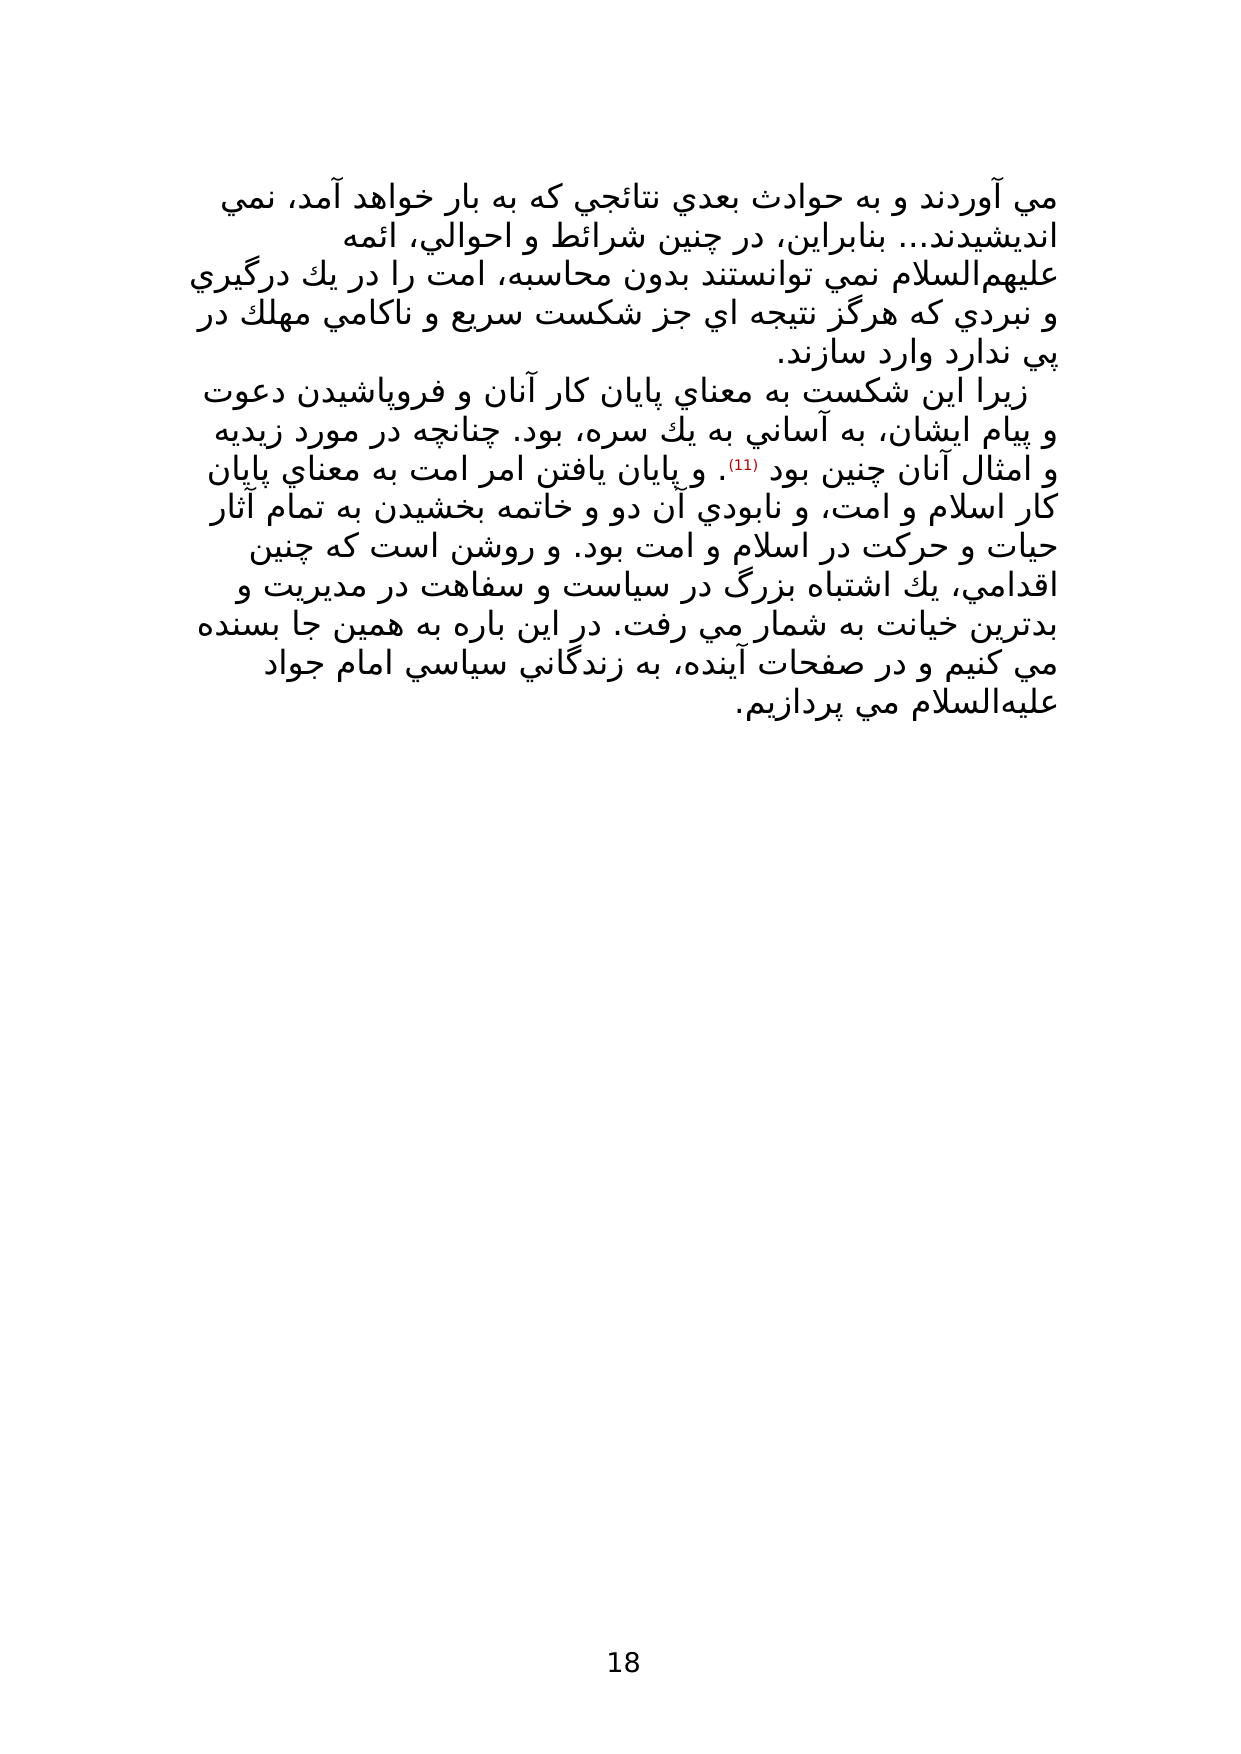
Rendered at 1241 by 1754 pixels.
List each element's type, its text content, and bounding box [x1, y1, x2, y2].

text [187, 177, 1059, 371]
text زيرا اين شكست به معناي پايان كار آنان و فروپاشيدن دعوت و پيام ايشان، به آساني به يك سره، بود. چنانچه در مورد زيديه و امثال آنان چنين بود (11). و پايان يافتن امر امت به معناي پايان كار اسلام و امت، و نابودي آن دو و خاتمه بخشيدن به تمام آثار حيات و حركت در اسلام و امت بود. و روشن است كه چنين اقدامي، يك اشتباه بزرگ در سياست و سفاهت در مديريت و بدترين خيانت به شمار مي رفت. در اين باره به همين جا بسنده مي كنيم و در صفحات آينده، به زندگاني سياسي امام جواد عليه‌السلام مي پردازيم. [187, 371, 1059, 721]
